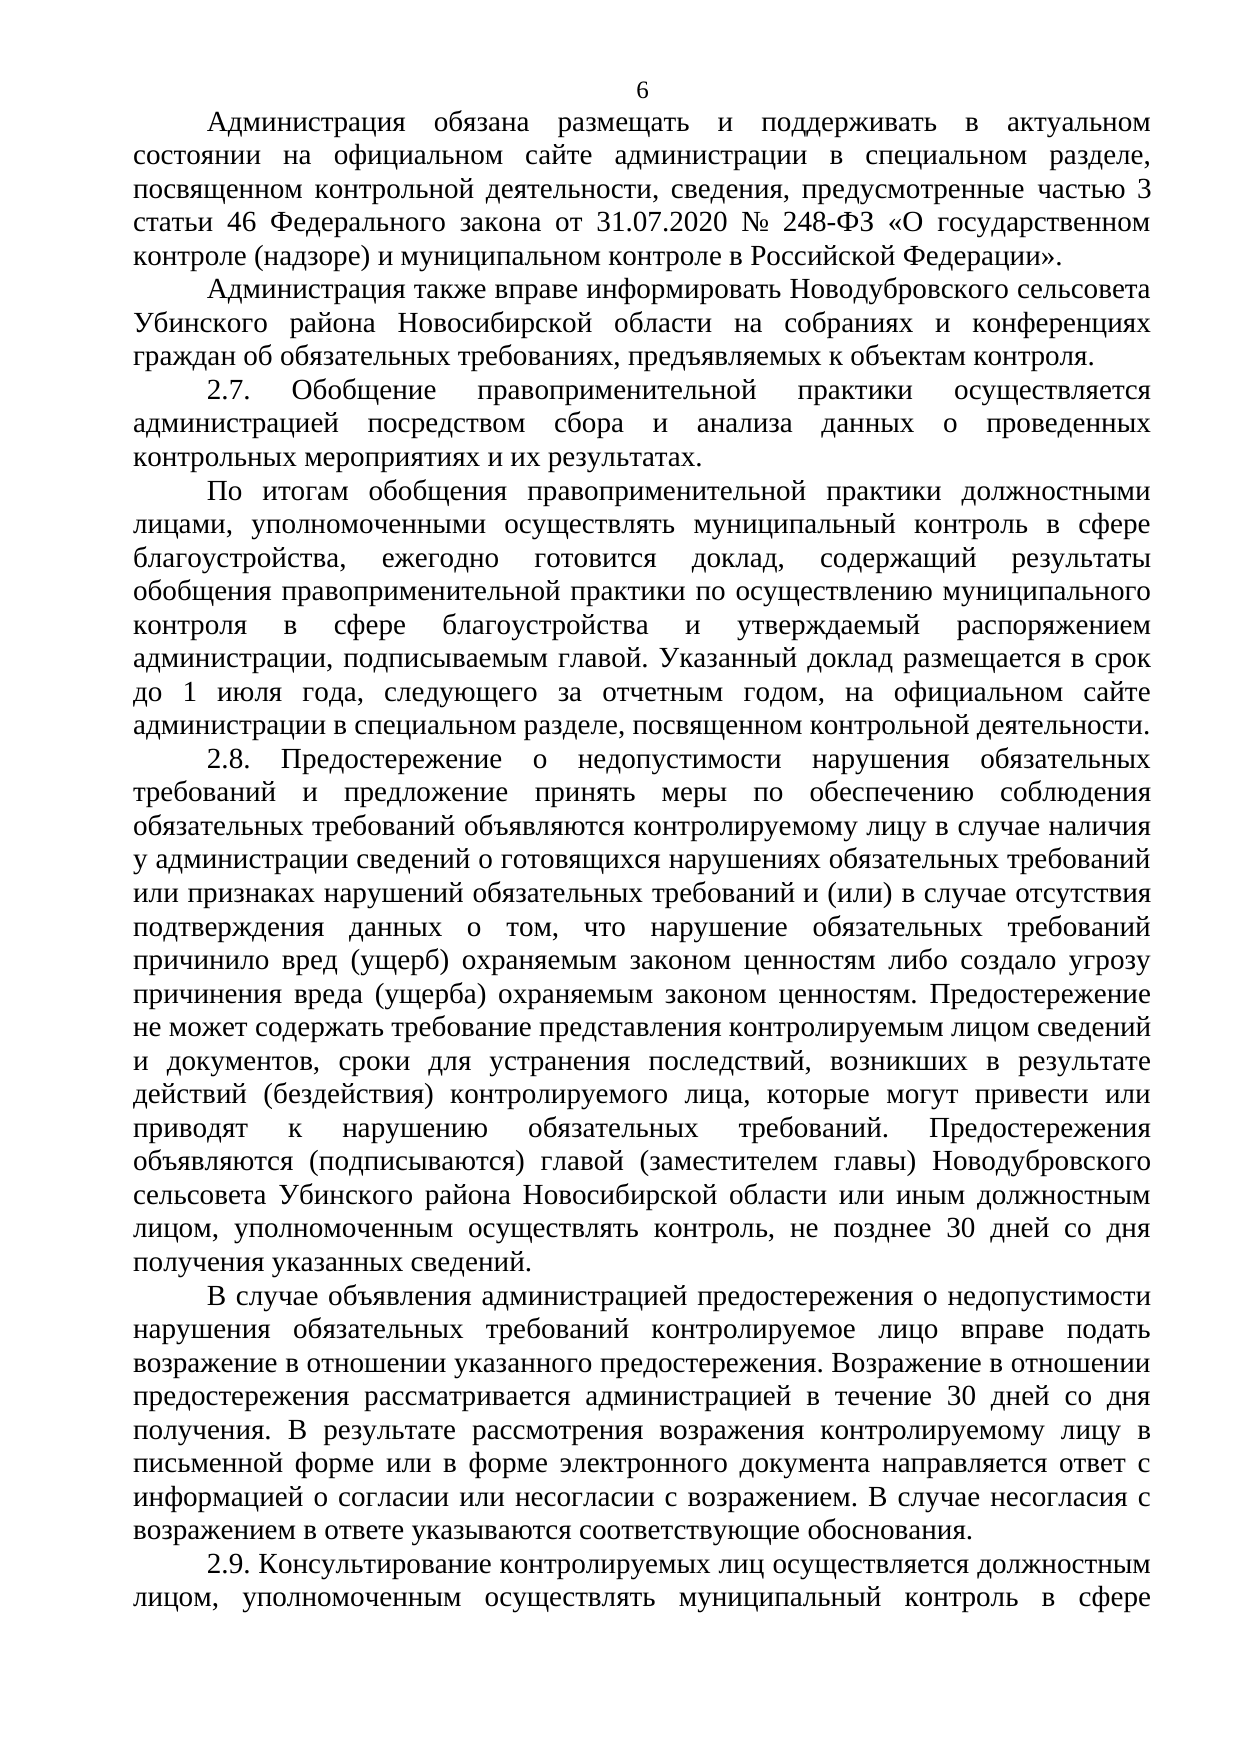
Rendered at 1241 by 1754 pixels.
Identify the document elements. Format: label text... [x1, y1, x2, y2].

text Администрация обязана размещать и поддерживать в актуальном состоянии на официальном сайте администрации в специальном разделе, посвященном контрольной деятельности, сведения, предусмотренные частью 3 статьи 46 Федерального закона от 31.07.2020 № 248-ФЗ «О государственном контроле (надзоре) и муниципальном контроле в Российской Федерации». [133, 104, 1152, 271]
text В случае объявления администрацией предостережения о недопустимости нарушения обязательных требований контролируемое лицо вправе подать возражение в отношении указанного предостережения. Возражение в отношении предостережения рассматривается администрацией в течение 30 дней со дня получения. В результате рассмотрения возражения контролируемому лицу в письменной форме или в форме электронного документа направляется ответ с информацией о согласии или несогласии с возражением. В случае несогласия с возражением в ответе указываются соответствующие обоснования. [133, 1278, 1152, 1546]
text По итогам обобщения правоприменительной практики должностными лицами, уполномоченными осуществлять муниципальный контроль в сфере благоустройства, ежегодно готовится доклад, содержащий результаты обобщения правоприменительной практики по осуществлению муниципального контроля в сфере благоустройства и утверждаемый распоряжением администрации, подписываемым главой. Указанный доклад размещается в срок до 1 июля года, следующего за отчетным годом, на официальном сайте администрации в специальном разделе, посвященном контрольной деятельности. [133, 473, 1152, 741]
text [133, 1546, 1152, 1613]
text 2.8. Предостережение о недопустимости нарушения обязательных требований и предложение принять меры по обеспечению соблюдения обязательных требований объявляются контролируемому лицу в случае наличия у администрации сведений о готовящихся нарушениях обязательных требований или признаках нарушений обязательных требований и (или) в случае отсутствия подтверждения данных о том, что нарушение обязательных требований причинило вред (ущерб) охраняемым законом ценностям либо создало угрозу причинения вреда (ущерба) охраняемым законом ценностям. Предостережение не может содержать требование представления контролируемым лицом сведений и документов, сроки для устранения последствий, возникших в результате действий (бездействия) контролируемого лица, которые могут привести или приводят к нарушению обязательных требований. Предостережения объявляются (подписываются) главой (заместителем главы) Новодубровского сельсовета Убинского района Новосибирской области или иным должностным лицом, уполномоченным осуществлять контроль, не позднее 30 дней со дня получения указанных сведений. [133, 741, 1152, 1278]
text 2.7. Обобщение правоприменительной практики осуществляется администрацией посредством сбора и анализа данных о проведенных контрольных мероприятиях и их результатах. [133, 372, 1152, 473]
text Администрация также вправе информировать Новодубровского сельсовета Убинского района Новосибирской области на собраниях и конференциях граждан об обязательных требованиях, предъявляемых к объектам контроля. [133, 271, 1152, 372]
